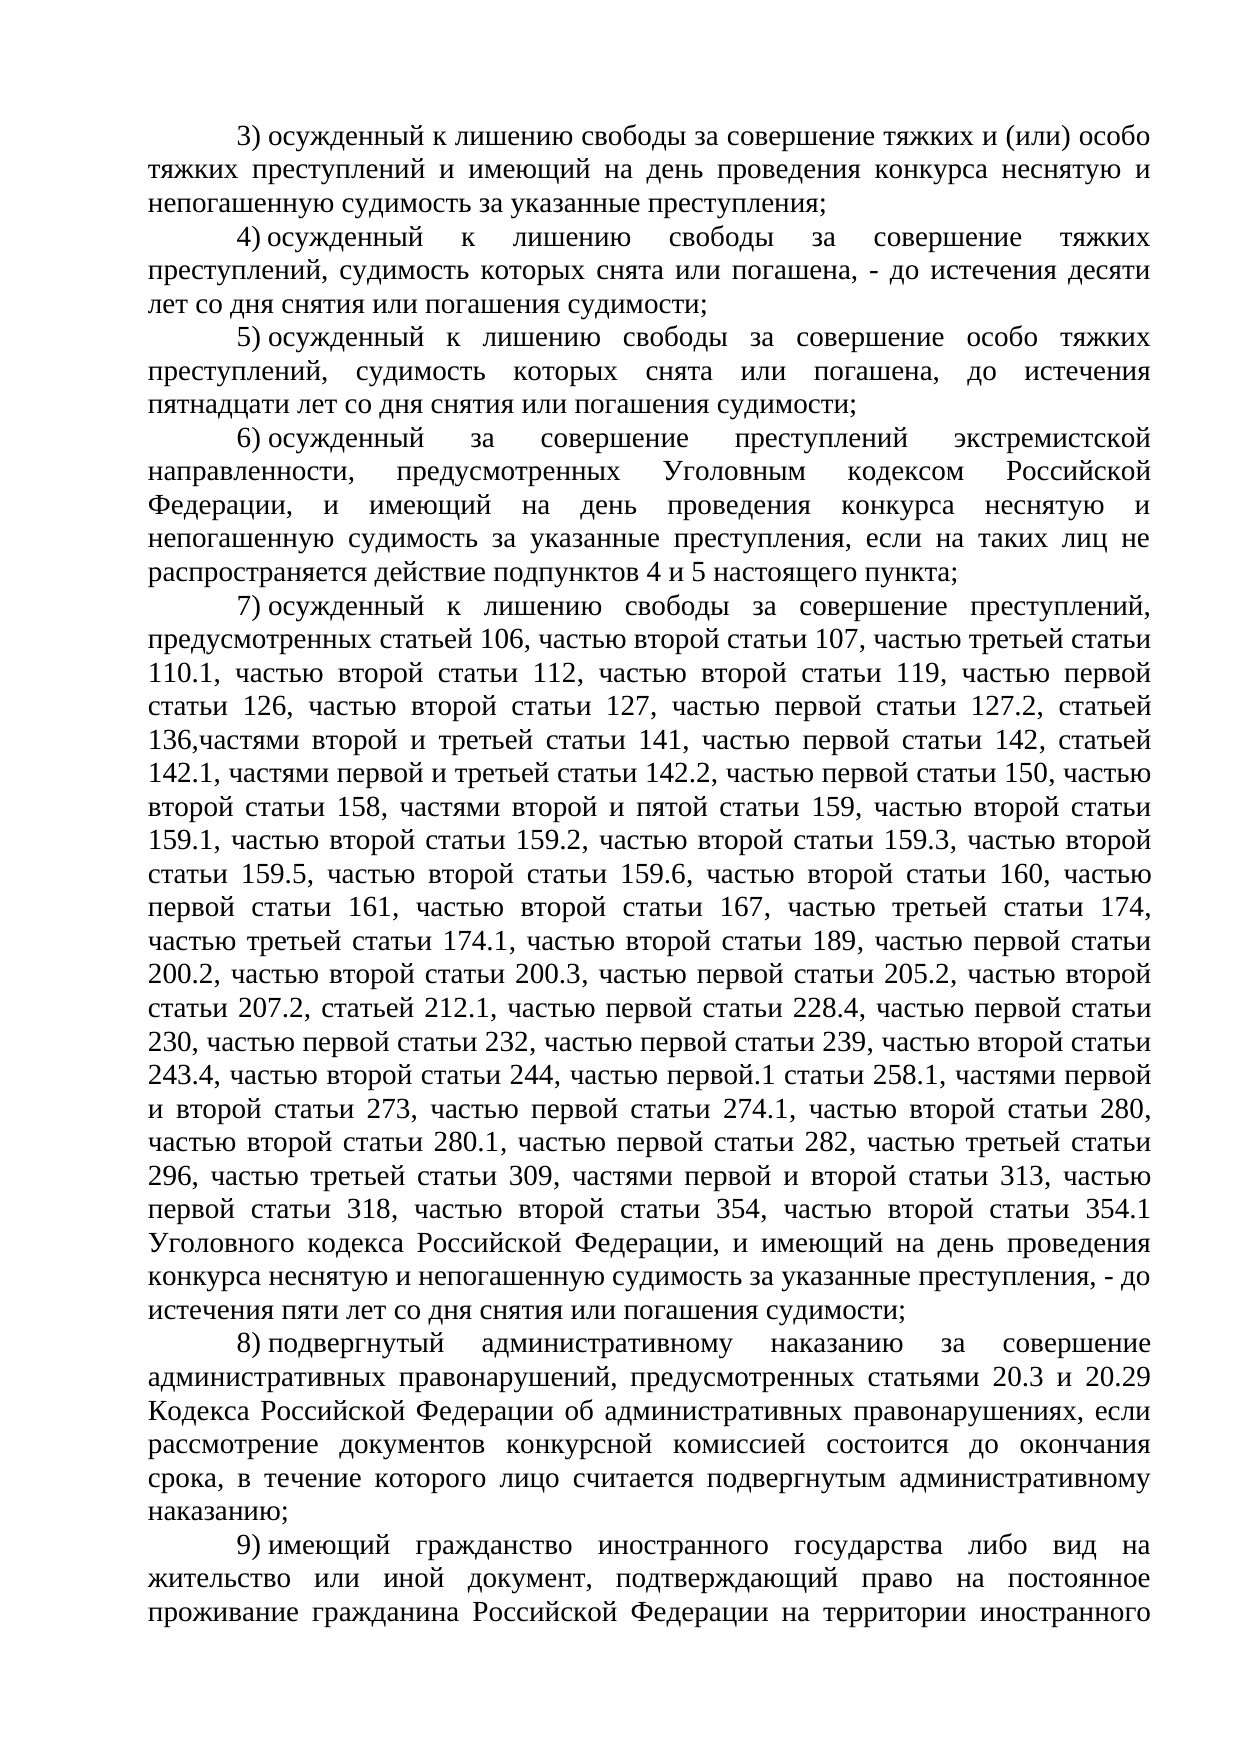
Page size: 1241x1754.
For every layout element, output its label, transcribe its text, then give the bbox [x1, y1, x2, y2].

text 5) осужденный к лишению свободы за совершение особо тяжких преступлений, судимость которых снята или погашена, до истечения пятнадцати лет со дня снятия или погашения судимости; [148, 319, 1152, 420]
text 4) осужденный к лишению свободы за совершение тяжких преступлений, судимость которых снята или погашена, - до истечения десяти лет со дня снятия или погашения судимости; [148, 219, 1152, 319]
text 7) осужденный к лишению свободы за совершение преступлений, предусмотренных статьей 106, частью второй статьи 107, частью третьей статьи 110.1, частью второй статьи 112, частью второй статьи 119, частью первой статьи 126, частью второй статьи 127, частью первой статьи 127.2, статьей 136,частями второй и третьей статьи 141, частью первой статьи 142, статьей 142.1, частями первой и третьей статьи 142.2, частью первой статьи 150, частью второй статьи 158, частями второй и пятой статьи 159, частью второй статьи 159.1, частью второй статьи 159.2, частью второй статьи 159.3, частью второй статьи 159.5, частью второй статьи 159.6, частью второй статьи 160, частью первой статьи 161, частью второй статьи 167, частью третьей статьи 174, частью третьей статьи 174.1, частью второй статьи 189, частью первой статьи 200.2, частью второй статьи 200.3, частью первой статьи 205.2, частью второй статьи 207.2, статьей 212.1, частью первой статьи 228.4, частью первой статьи 230, частью первой статьи 232, частью первой статьи 239, частью второй статьи 243.4, частью второй статьи 244, частью первой.1 статьи 258.1, частями первой и второй статьи 273, частью первой статьи 274.1, частью второй статьи 280, частью второй статьи 280.1, частью первой статьи 282, частью третьей статьи 296, частью третьей статьи 309, частями первой и второй статьи 313, частью первой статьи 318, частью второй статьи 354, частью второй статьи 354.1 Уголовного кодекса Российской Федерации, и имеющий на день проведения конкурса неснятую и непогашенную судимость за указанные преступления, - до истечения пяти лет со дня снятия или погашения судимости; [148, 588, 1152, 1326]
text 6) осужденный за совершение преступлений экстремистской направленности, предусмотренных Уголовным кодексом Российской Федерации, и имеющий на день проведения конкурса неснятую и непогашенную судимость за указанные преступления, если на таких лиц не распространяется действие подпунктов 4 и 5 настоящего пункта; [148, 420, 1152, 588]
text 3) осужденный к лишению свободы за совершение тяжких и (или) особо тяжких преступлений и имеющий на день проведения конкурса неснятую и непогашенную судимость за указанные преступления; [148, 118, 1152, 219]
text 8) подвергнутый административному наказанию за совершение административных правонарушений, предусмотренных статьями 20.3 и 20.29 Кодекса Российской Федерации об административных правонарушениях, если рассмотрение документов конкурсной комиссией состоится до окончания срока, в течение которого лицо считается подвергнутым административному наказанию; [148, 1326, 1152, 1527]
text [148, 1527, 1152, 1627]
